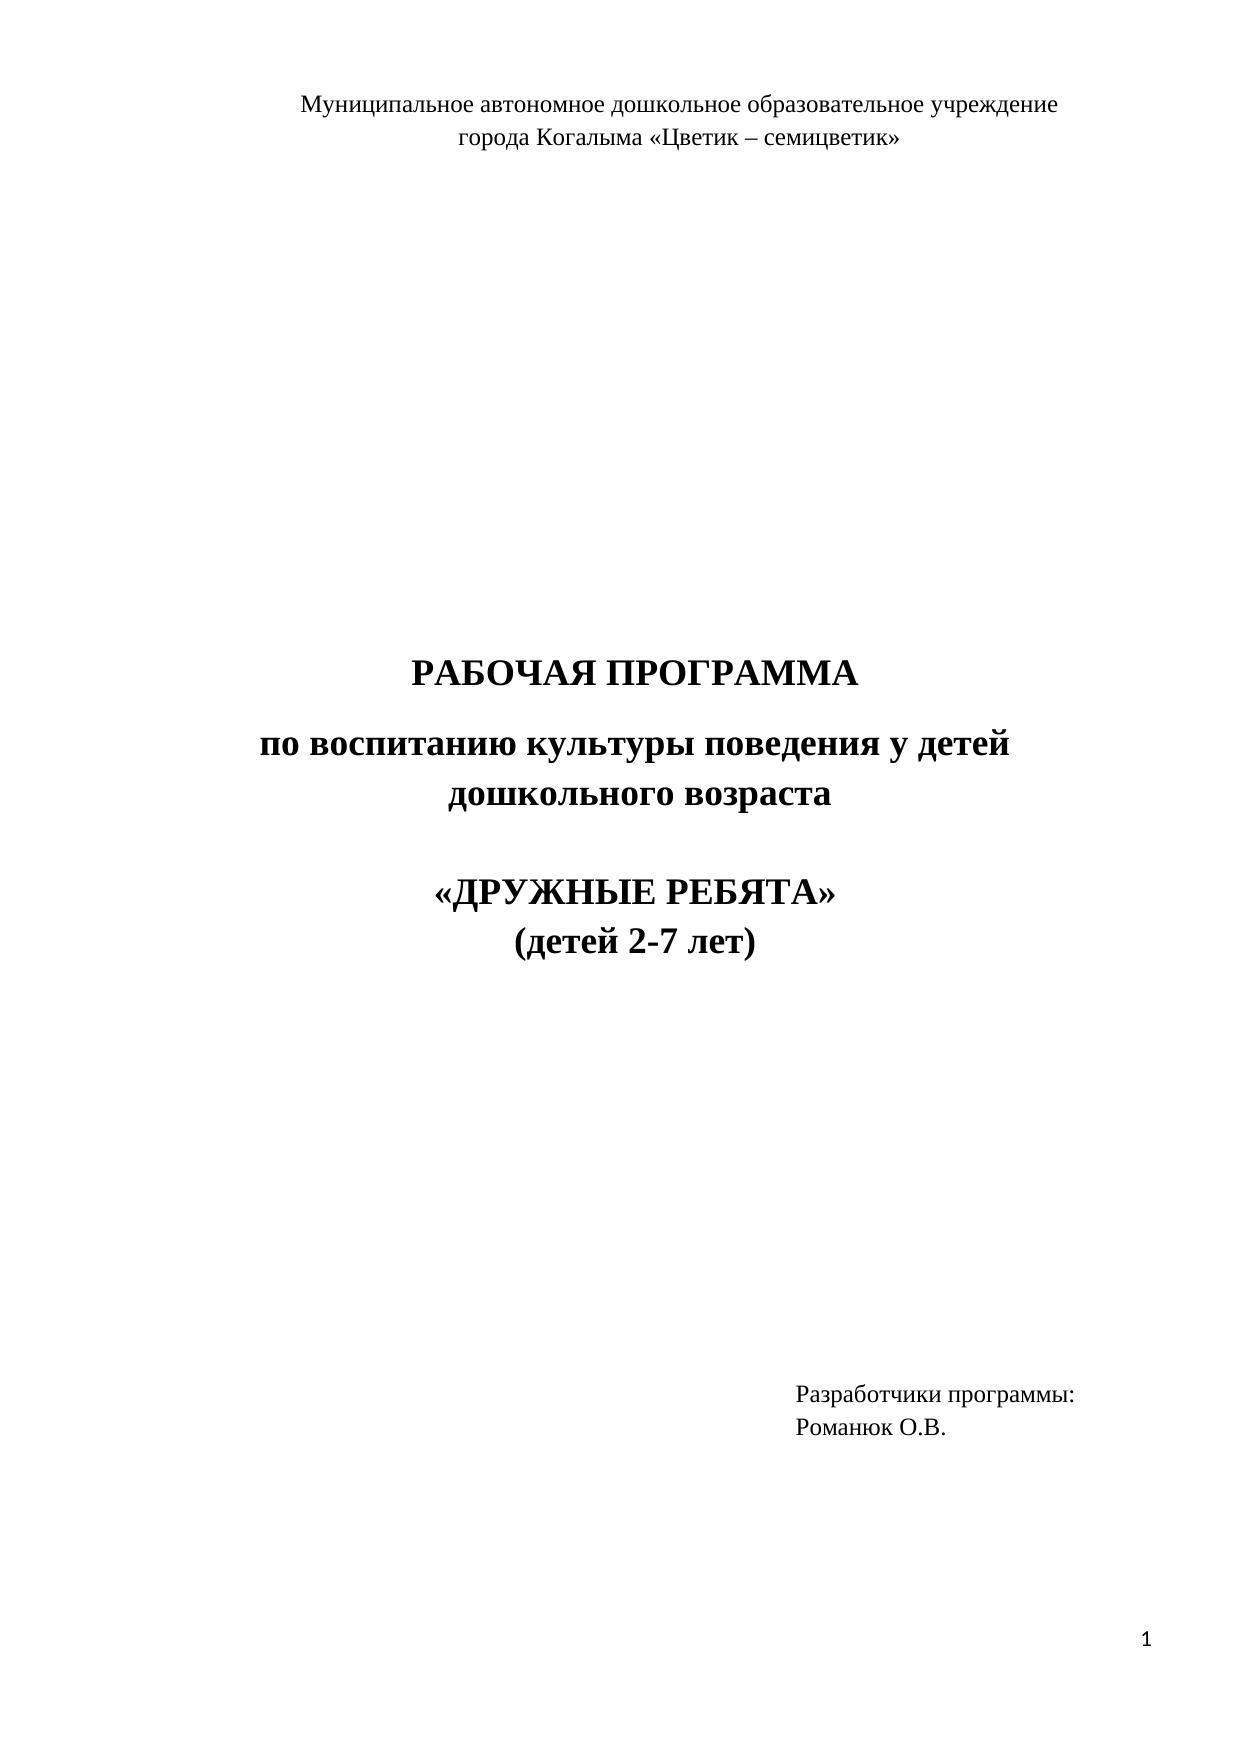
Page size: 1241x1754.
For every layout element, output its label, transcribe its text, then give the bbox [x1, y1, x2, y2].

text «ДРУЖНЫЕ РЕБЯТА» [118, 869, 1152, 912]
text по воспитанию культуры поведения у детей [118, 720, 1152, 763]
text дошкольного возраста [118, 770, 1152, 813]
text (детей 2-7 лет) [118, 919, 1152, 962]
text Муниципальное автономное дошкольное образовательное учреждение [118, 89, 1152, 117]
text РАБОЧАЯ ПРОГРАММА [118, 650, 1152, 693]
text города Когалыма «Цветик – семицветик» [118, 122, 1152, 150]
